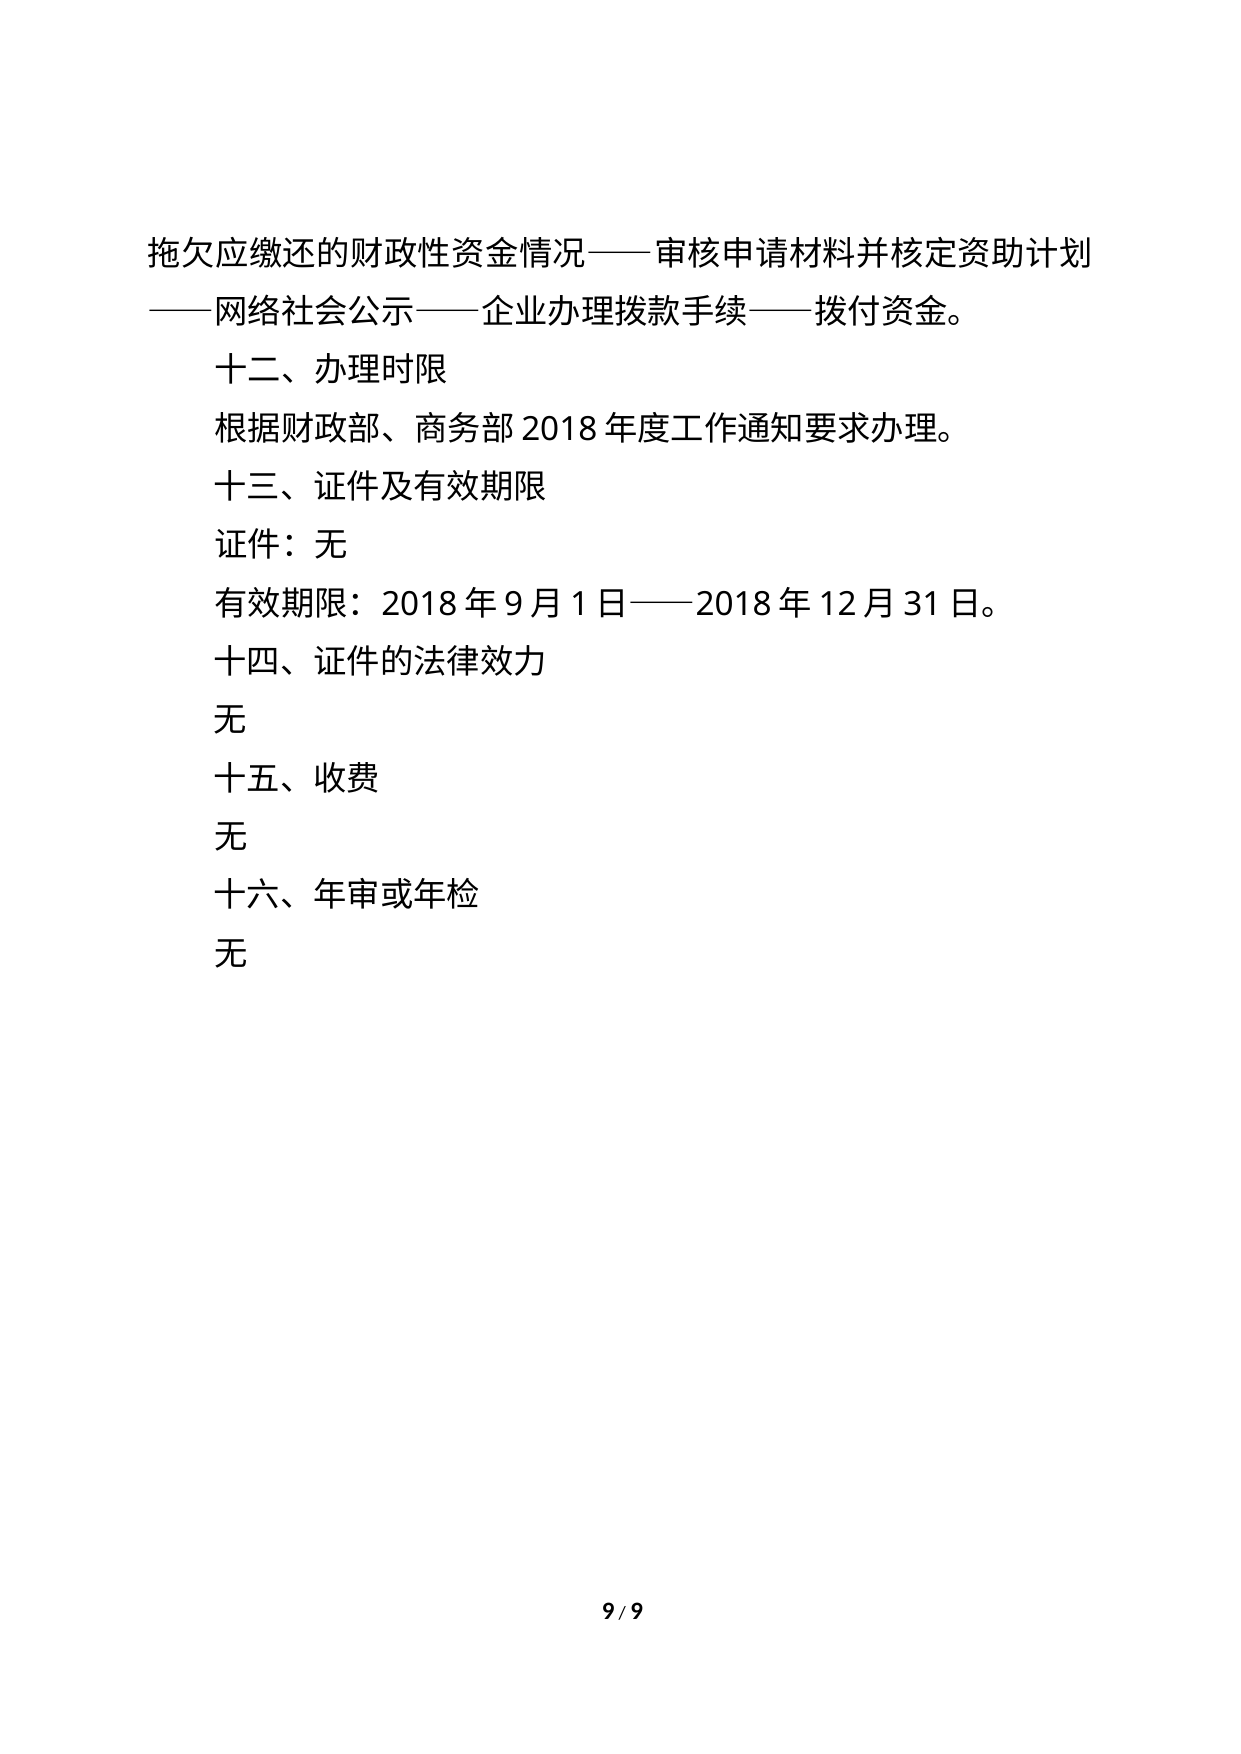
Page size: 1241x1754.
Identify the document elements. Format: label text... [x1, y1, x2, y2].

text 证件：无 [148, 510, 1092, 568]
text 有效期限：2018年9月1日——2018年12月31日。 [148, 568, 1092, 627]
text 无 [148, 802, 1092, 860]
text 无 [148, 918, 1092, 977]
text 无 [148, 685, 1092, 743]
text 十四、证件的法律效力 [148, 627, 1092, 685]
text 十三、证件及有效期限 [148, 452, 1092, 510]
text 十五、收费 [148, 743, 1092, 802]
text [148, 218, 1092, 335]
text 根据财政部、商务部2018年度工作通知要求办理。 [148, 393, 1092, 452]
text 十六、年审或年检 [148, 860, 1092, 918]
text 十二、办理时限 [148, 335, 1092, 393]
